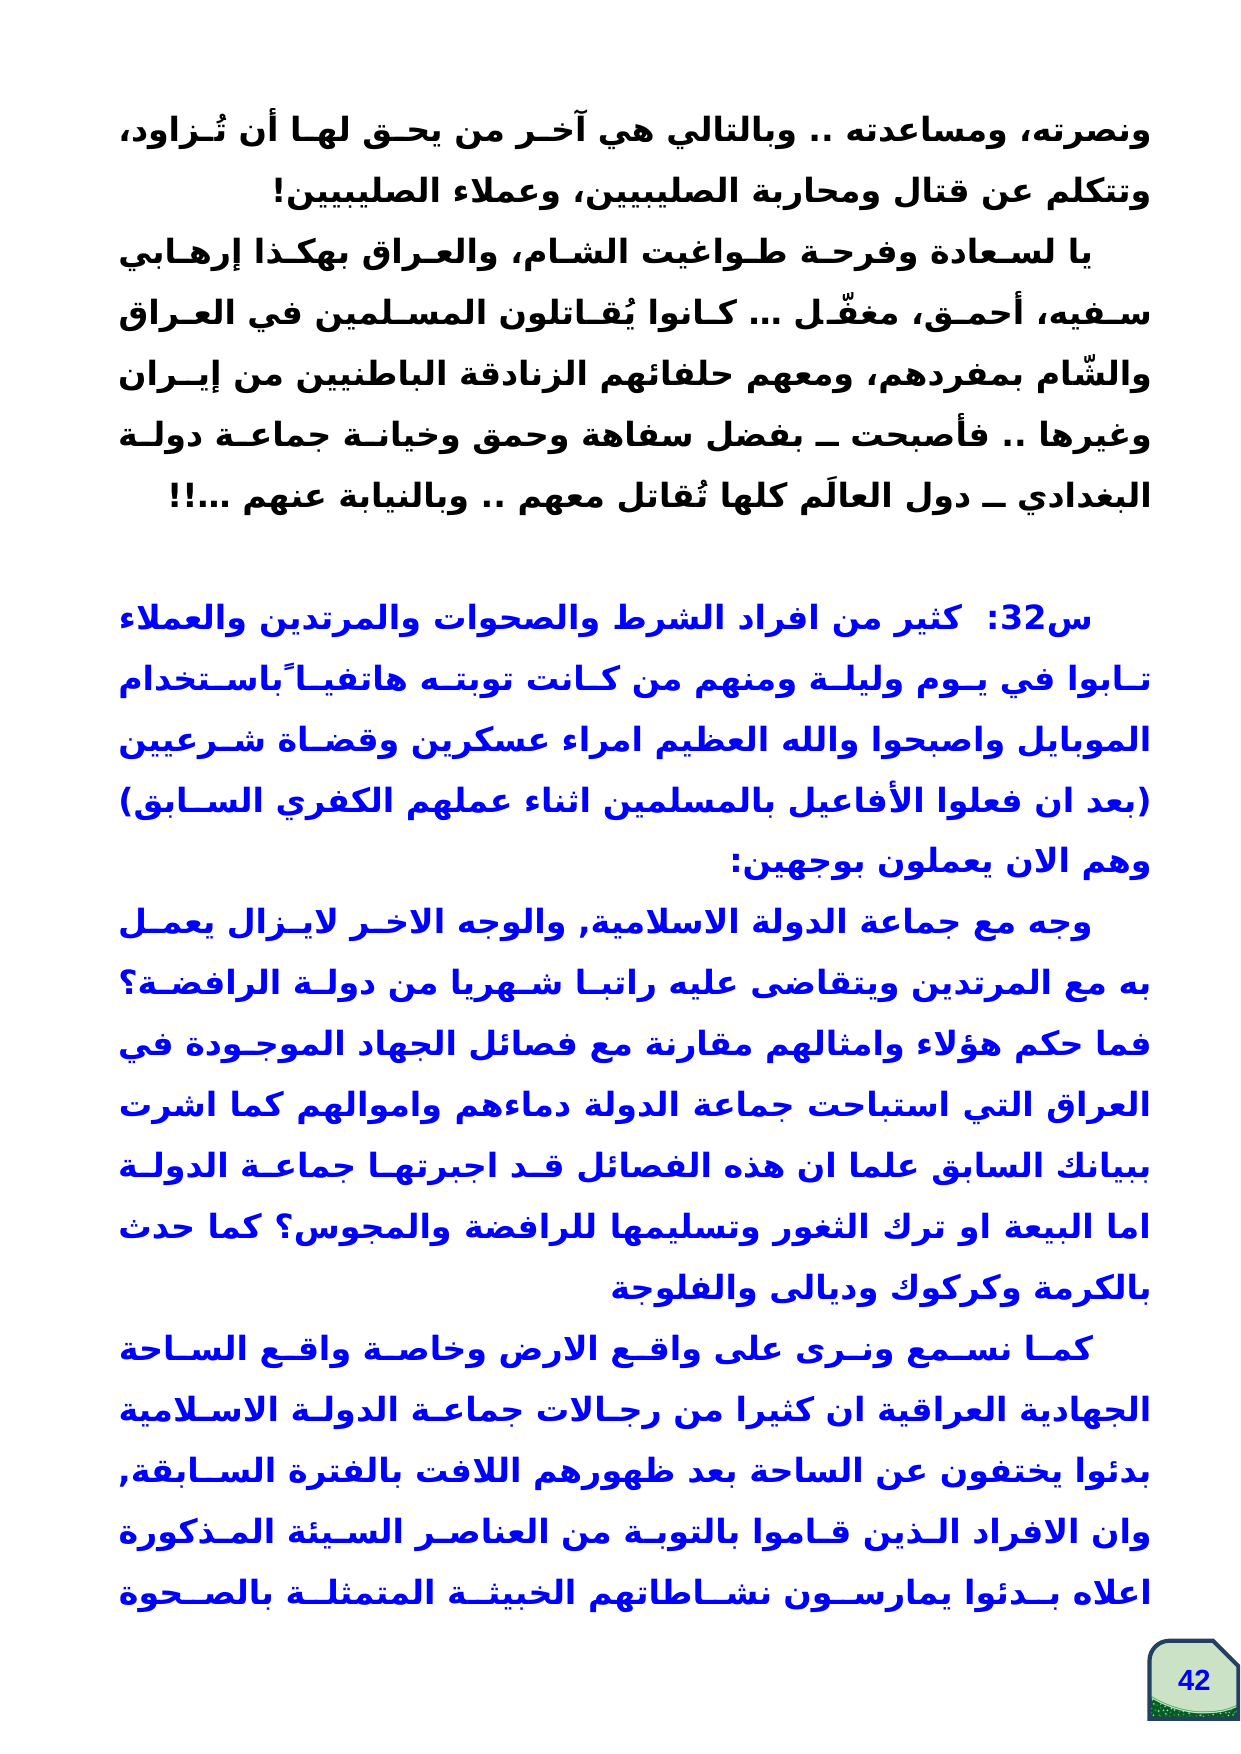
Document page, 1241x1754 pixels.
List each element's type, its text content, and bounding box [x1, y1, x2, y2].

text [118, 1307, 1152, 1612]
picture [1152, 1643, 1236, 1716]
text يا لسعادة وفرحة طواغيت الشام، والعراق بهكذا إرهابي سفيه، أحمق، مغفّل … كانوا يُقاتلون المسلمين في العراق والشّام بمفردهم، ومعهم حلفائهم الزنادقة الباطنيين من إيران وغيرها .. فأصبحت ــ بفضل سفاهة وحمق وخيانة جماعة دولة البغدادي ــ دول العالَم كلها تُقاتل معهم .. وبالنيابة عنهم …!! [118, 211, 1152, 515]
text وجه مع جماعة الدولة الاسلامية, والوجه الاخر لايزال يعمل به مع المرتدين ويتقاضى عليه راتبا شهريا من دولة الرافضة؟ فما حكم هؤلاء وامثالهم مقارنة مع فصائل الجهاد الموجودة في العراق التي استباحت جماعة الدولة دماءهم واموالهم كما اشرت ببيانك السابق علما ان هذه الفصائل قد اجبرتها جماعة الدولة اما البيعة او ترك الثغور وتسليمها للرافضة والمجوس؟ كما حدث بالكرمة وكركوك وديالى والفلوجة [118, 881, 1152, 1307]
text س32: كثير من افراد الشرط والصحوات والمرتدين والعملاء تابوا في يوم وليلة ومنهم من كانت توبته هاتفيا ًباستخدام الموبايل واصبحوا والله العظيم امراء عسكرين وقضاة شرعيين (بعد ان فعلوا الأفاعيل بالمسلمين اثناء عملهم الكفري السابق) وهم الان يعملون بوجهين: [118, 576, 1152, 881]
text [118, 89, 1152, 211]
